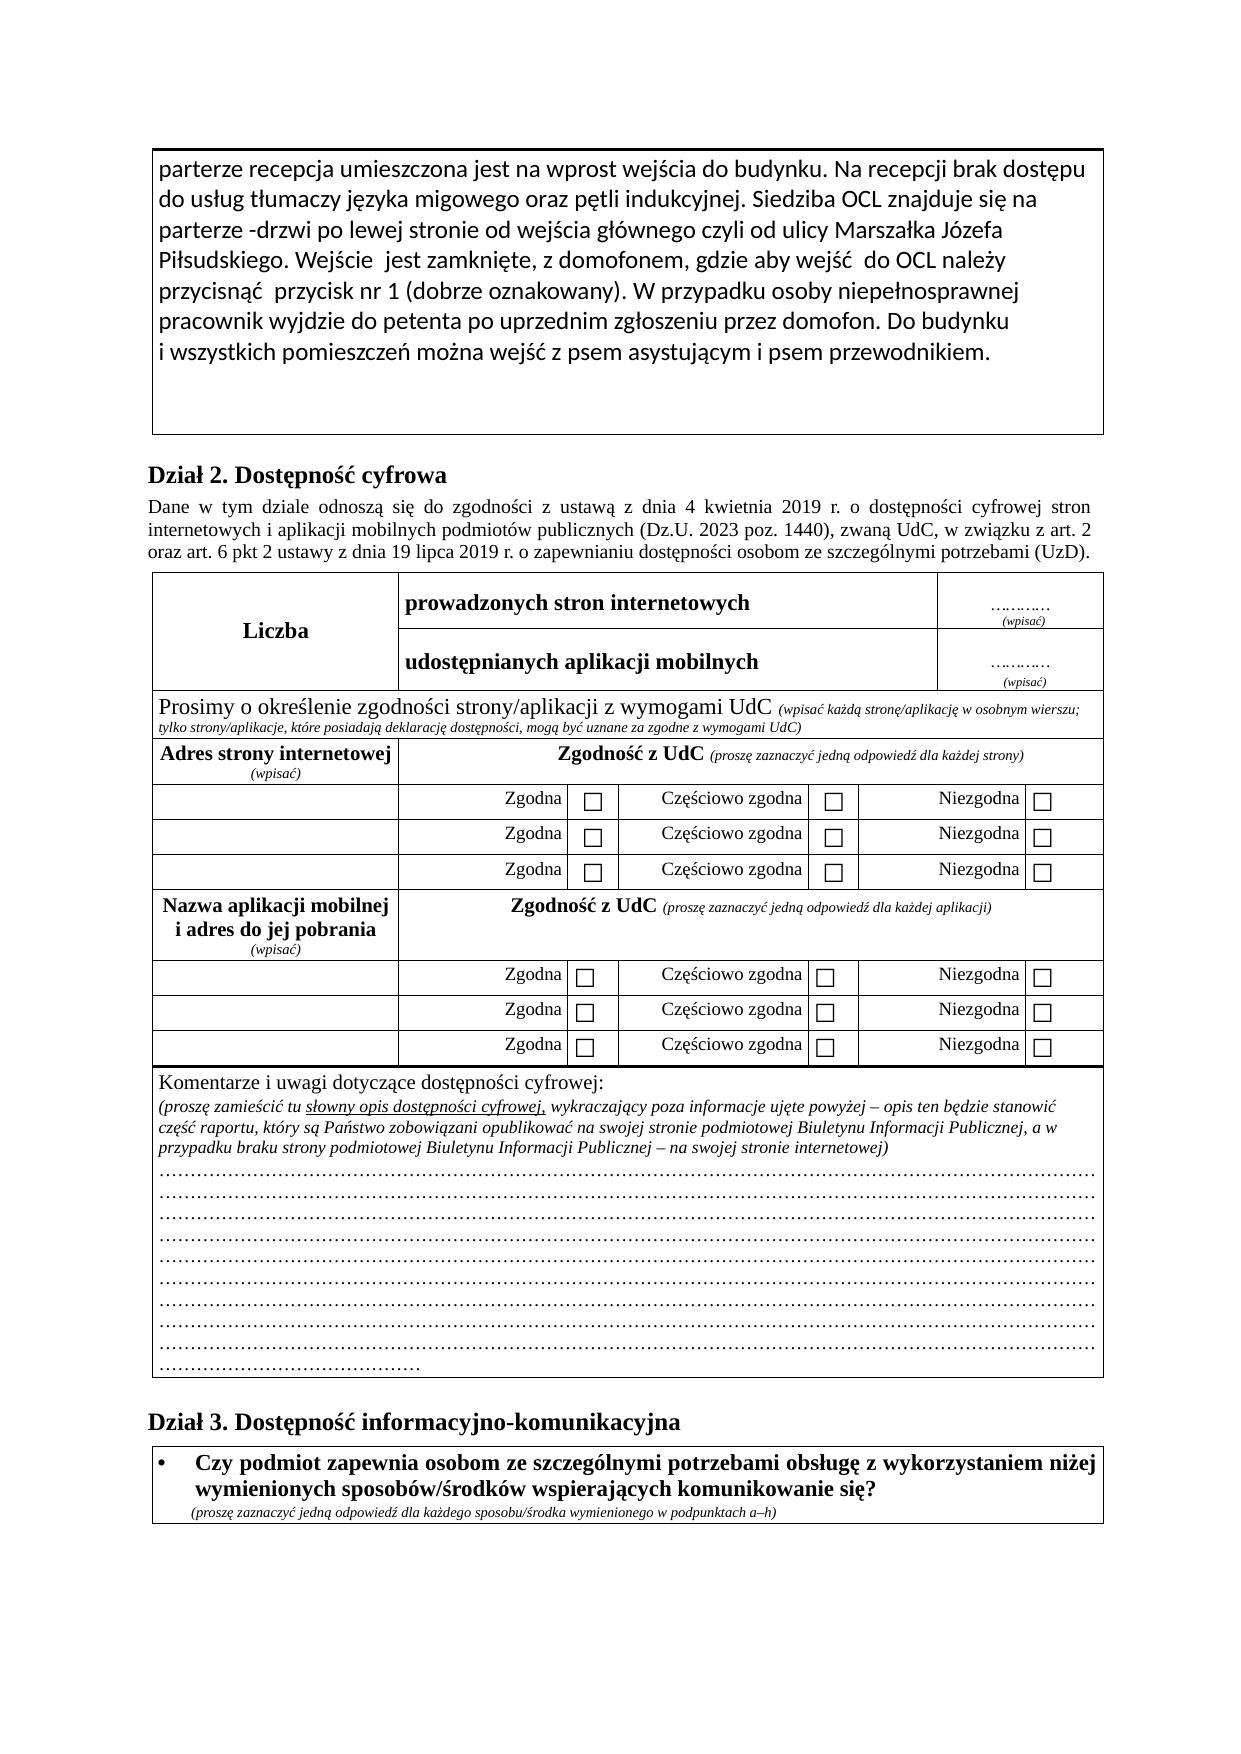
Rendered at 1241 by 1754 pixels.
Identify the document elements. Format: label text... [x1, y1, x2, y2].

table_cell Częściowo zgodna [619, 996, 808, 1030]
table_cell ☐ [809, 996, 858, 1030]
table_cell ☐ [1026, 855, 1103, 889]
table_cell ☐ [568, 785, 618, 819]
table_cell Niezgodna [859, 820, 1025, 854]
table_cell Komentarze i uwagi dotyczące dostępności cyfrowej: (proszę zamieścić tu słowny opis dostępności cyfrowej, wykraczający poza informacje ujęte powyżej – opis ten będzie stanowić część raportu, który są Państwo zobowiązani opublikować na swojej stronie podmiotowej Biuletynu Informacji Publicznej, a w przypadku braku strony podmiotowej Biuletynu Informacji Publicznej – na swojej stronie internetowej) …………………………………………………………………………………………………………………………………………………………………………………………………………………………………………………………………………………………………………………………………………………………………………………………………………………………………………………………………………………………………………………………………………………………………………………………………………………………………………………………………………………………………………………………………………………………………………………………………………………………………………………………………………………………………………………………………………………………………………………………………………………………………………………………………………………………………………………………………………………………………………………………………………………………………………………………………………………… [153, 1068, 1103, 1377]
table_cell Niezgodna [859, 1031, 1025, 1065]
table_cell Częściowo zgodna [619, 961, 808, 994]
table_cell ☐ [809, 961, 858, 994]
table_cell Zgodna [399, 996, 567, 1030]
table_cell Adres strony internetowej (wpisać) [153, 739, 398, 784]
table_cell Niezgodna [859, 785, 1025, 819]
table_cell Niezgodna [859, 855, 1025, 889]
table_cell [153, 151, 1103, 434]
table_cell Prosimy o określenie zgodności strony/aplikacji z wymogami UdC (wpisać każdą stronę/aplikację w osobnym wierszu; tylko strony/aplikacje, które posiadają deklarację dostępności, mogą być uznane za zgodne z wymogami UdC) [153, 691, 1103, 738]
table_cell ☐ [809, 785, 858, 819]
table_cell [153, 855, 398, 889]
table_cell ☐ [1026, 785, 1103, 819]
table_cell Niezgodna [859, 961, 1025, 994]
table_cell Częściowo zgodna [619, 785, 808, 819]
text Dział 3. Dostępność informacyjno-komunikacyjna [148, 1407, 1093, 1435]
table_cell Nazwa aplikacji mobilnej i adres do jej pobrania (wpisać) [153, 890, 398, 959]
table_header prowadzonych stron internetowych [399, 573, 937, 628]
table_cell Niezgodna [859, 996, 1025, 1030]
table_cell [153, 961, 398, 994]
table_cell ☐ [809, 855, 858, 889]
table_cell ☐ [568, 820, 618, 854]
table_cell ☐ [568, 961, 618, 994]
table_cell ☐ [568, 855, 618, 889]
table_cell ☐ [1026, 961, 1103, 994]
table_cell ☐ [809, 820, 858, 854]
table_cell [153, 785, 398, 819]
table_cell ☐ [568, 996, 618, 1030]
table_cell Zgodność z UdC (proszę zaznaczyć jedną odpowiedź dla każdej aplikacji) [399, 890, 1103, 959]
table_cell [153, 1031, 398, 1065]
table_cell [153, 820, 398, 854]
table_header Czy podmiot zapewnia osobom ze szczególnymi potrzebami obsługę z wykorzystaniem niżej wymienionych sposobów/środków wspierających komunikowanie się? (proszę zaznaczyć jedną odpowiedź dla każdego sposobu/środka wymienionego w podpunktach a–h) [153, 1447, 1103, 1523]
table_cell Zgodna [399, 785, 567, 819]
table_cell Zgodna [399, 1031, 567, 1065]
text Dział 2. Dostępność cyfrowa [148, 460, 1093, 488]
table_header ………… (wpisać) [938, 573, 1103, 628]
table_cell Zgodna [399, 961, 567, 994]
table_cell Częściowo zgodna [619, 820, 808, 854]
table_cell ☐ [568, 1031, 618, 1065]
table_cell ☐ [1026, 996, 1103, 1030]
table_cell [153, 996, 398, 1030]
table_cell ………… (wpisać) [938, 629, 1103, 690]
table_cell Częściowo zgodna [619, 855, 808, 889]
table_cell udostępnianych aplikacji mobilnych [399, 629, 937, 690]
table_cell Zgodna [399, 855, 567, 889]
table_header Liczba [153, 573, 398, 690]
table_cell Zgodna [399, 820, 567, 854]
table_cell Zgodność z UdC (proszę zaznaczyć jedną odpowiedź dla każdej strony) [399, 739, 1103, 784]
table_cell ☐ [1026, 1031, 1103, 1065]
table_cell Częściowo zgodna [619, 1031, 808, 1065]
table_cell ☐ [1026, 820, 1103, 854]
table_cell ☐ [809, 1031, 858, 1065]
text Dane w tym dziale odnoszą się do zgodności z ustawą z dnia 4 kwietnia 2019 r. o dostępności cyfrowej stron internetowych i aplikacji mobilnych podmiotów publicznych (Dz.U. 2023 poz. 1440), zwaną UdC, w związku z art. 2 oraz art. 6 pkt 2 ustawy z dnia 19 lipca 2019 r. o zapewnianiu dostępności osobom ze szczególnymi potrzebami (UzD). [148, 495, 1093, 563]
